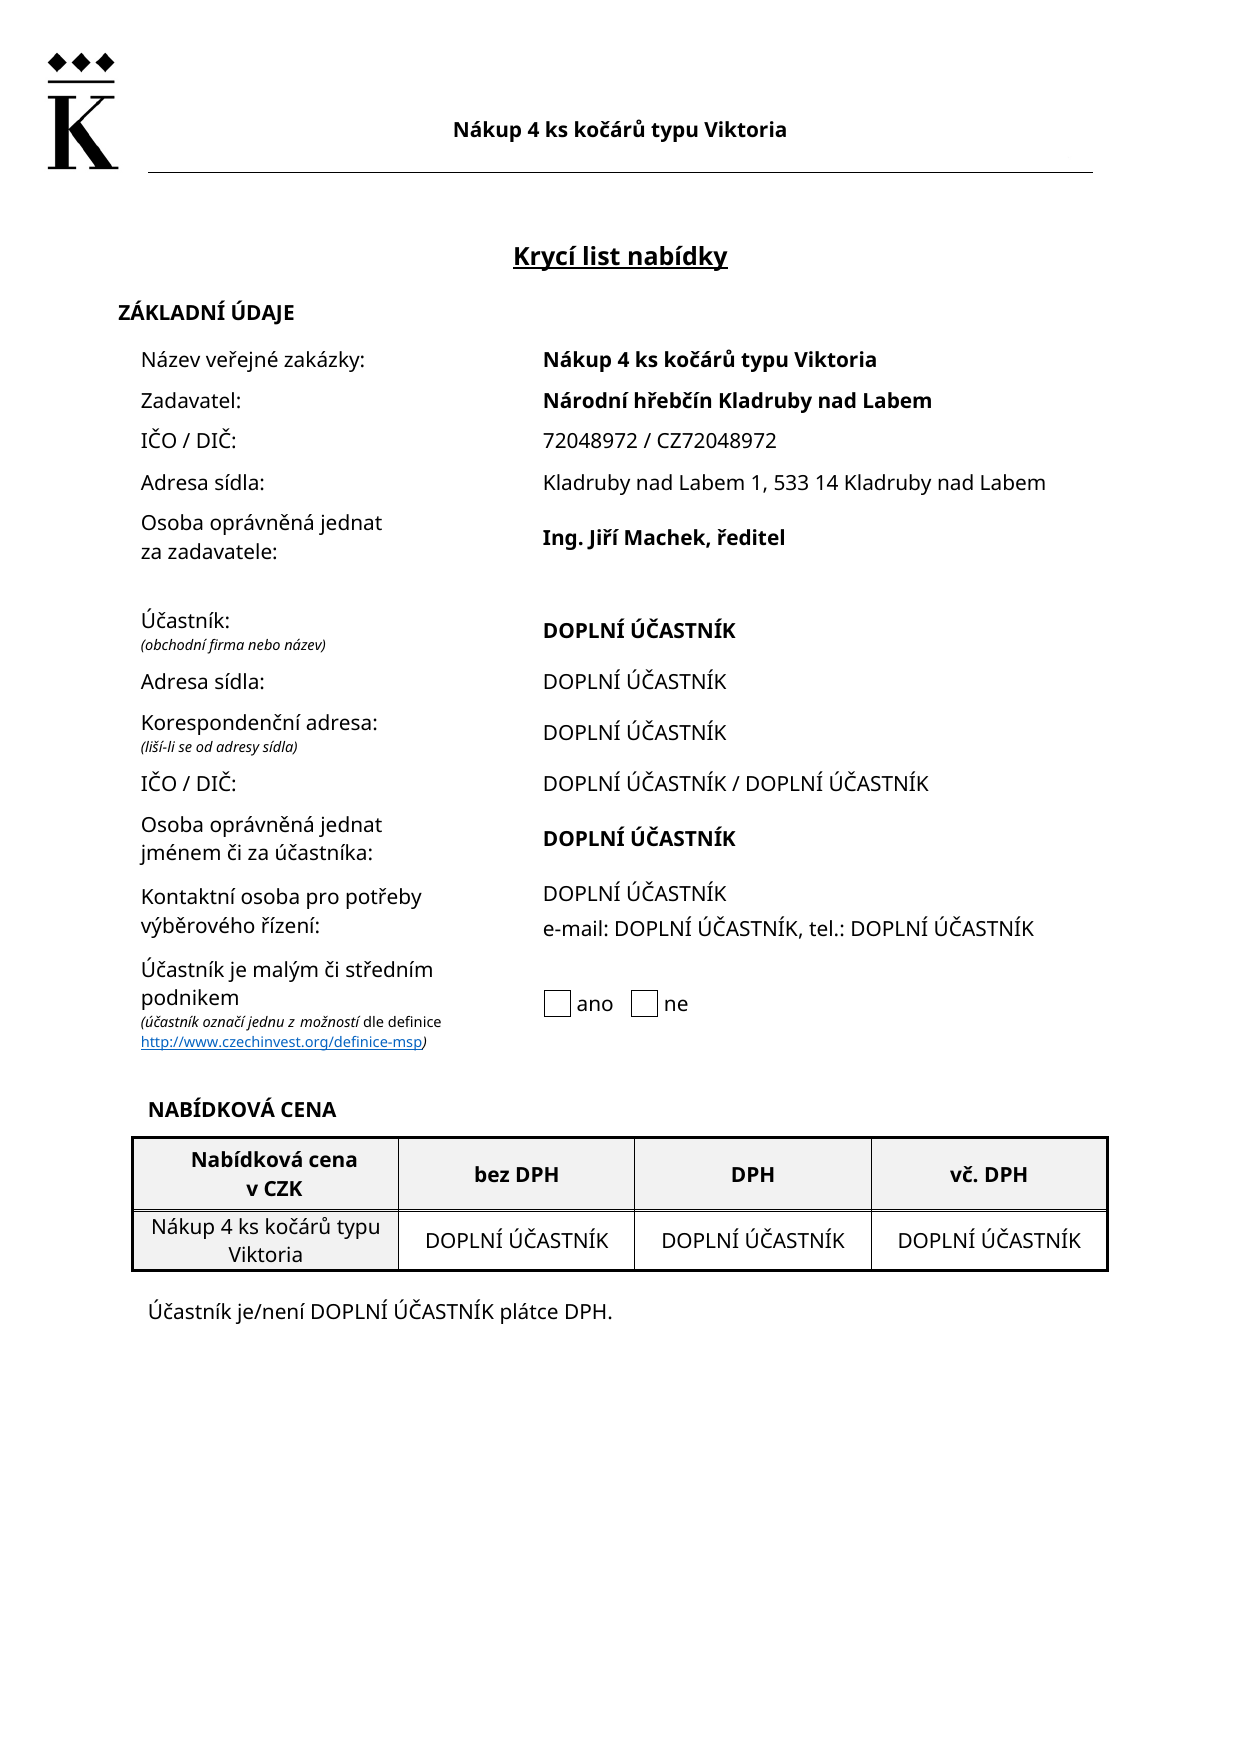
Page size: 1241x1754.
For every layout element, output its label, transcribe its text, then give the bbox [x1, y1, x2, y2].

table_cell Osoba oprávněná jednat jménem či za účastníka: [129, 804, 531, 873]
text Základní údaje [118, 298, 1093, 326]
table_header DPH [635, 1139, 871, 1209]
table_header Nabídková cena v CZK [134, 1139, 398, 1209]
table_cell DOPLNÍ ÚČASTNÍK [531, 702, 1148, 763]
text Nabídková cena [148, 1095, 1093, 1124]
table_cell Národní hřebčín Kladruby nad Labem [531, 380, 1148, 420]
table_cell Adresa sídla: [129, 661, 531, 702]
table_cell Ing. Jiří Machek, ředitel [531, 502, 1148, 572]
table_cell IČO / DIČ: [129, 763, 531, 804]
table_cell Nákup 4 ks kočárů typu Viktoria [134, 1212, 398, 1269]
table_cell IČO / DIČ: [129, 420, 531, 461]
text Krycí list nabídky [148, 238, 1093, 273]
table_cell Korespondenční adresa: (liší-li se od adresy sídla) [129, 702, 531, 763]
table_cell DOPLNÍ ÚČASTNÍK [531, 661, 1148, 702]
table_cell Zadavatel: [129, 380, 531, 420]
table_cell Adresa sídla: [129, 461, 531, 502]
table_header Název veřejné zakázky: [129, 339, 531, 379]
table_cell DOPLNÍ ÚČASTNÍK [531, 804, 1148, 873]
table_cell Osoba oprávněná jednat za zadavatele: [129, 502, 531, 572]
table_cell Kontaktní osoba pro potřeby výběrového řízení: [129, 873, 531, 949]
table_header DOPLNÍ ÚČASTNÍK [531, 600, 1148, 661]
picture [40, 40, 1184, 181]
table_cell DOPLNÍ ÚČASTNÍK / DOPLNÍ ÚČASTNÍK [531, 763, 1148, 804]
table_cell DOPLNÍ ÚČASTNÍK [399, 1212, 634, 1269]
table_cell DOPLNÍ ÚČASTNÍK [635, 1212, 871, 1269]
table_header bez DPH [399, 1139, 634, 1209]
table_header vč. DPH [872, 1139, 1106, 1209]
table_cell Účastník je malým či středním podnikem (účastník označí jednu z možností dle definice http://www.czechinvest.org/definice-msp) [129, 949, 531, 1058]
table_cell DOPLNÍ ÚČASTNÍK e-mail: DOPLNÍ ÚČASTNÍK, tel.: DOPLNÍ ÚČASTNÍK [531, 873, 1148, 949]
table_header Nákup 4 ks kočárů typu Viktoria [531, 339, 1148, 379]
table_header Účastník: (obchodní firma nebo název) [129, 600, 531, 661]
table_cell 72048972 / CZ72048972 [531, 420, 1148, 461]
table_cell DOPLNÍ ÚČASTNÍK [872, 1212, 1106, 1269]
table_cell ano ne [531, 949, 1148, 1058]
text Účastník je/není DOPLNÍ ÚČASTNÍK plátce DPH. [148, 1297, 1093, 1325]
table_cell Kladruby nad Labem 1, 533 14 Kladruby nad Labem [531, 461, 1148, 502]
